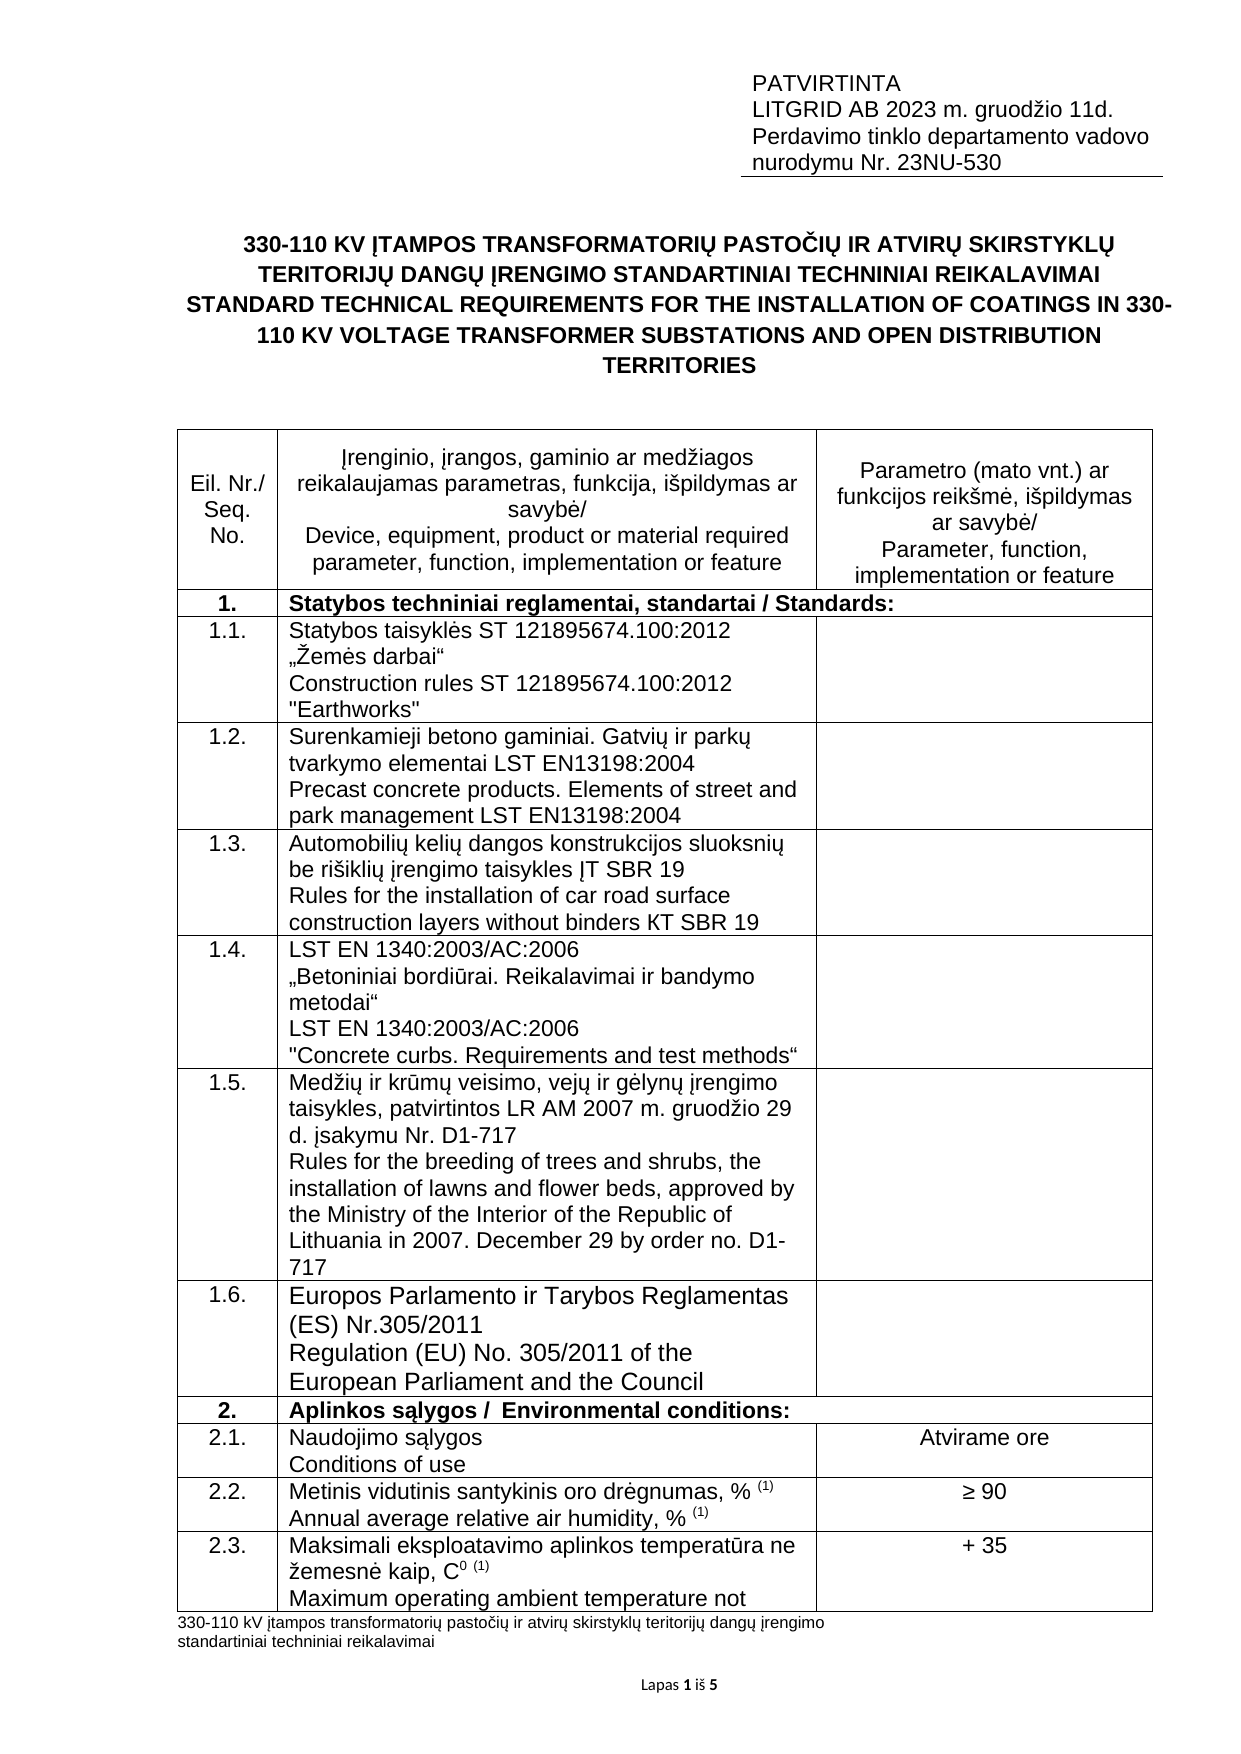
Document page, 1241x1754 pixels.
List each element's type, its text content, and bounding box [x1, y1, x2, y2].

table_cell LST EN 1340:2003/AC:2006 „Betoniniai bordiūrai. Reikalavimai ir bandymo metodai“ LST EN 1340:2003/AC:2006 "Concrete curbs. Requirements and test methods“ [278, 936, 816, 1068]
table_cell Europos Parlamento ir Tarybos Reglamentas (ES) Nr.305/2011 Regulation (EU) No. 305/2011 of the European Parliament and the Council [278, 1281, 816, 1396]
table_cell 2. [178, 1397, 277, 1423]
table_cell 1.6. [178, 1281, 277, 1396]
text 330-110 KV ĮTAMPOS TRANSFORMATORIŲ PASTOČIŲ IR ATVIRŲ SKIRSTYKLŲ TERITORIJŲ DANGŲ ĮRENGIMO STANDARTINIAI TECHNINIAI REIKALAVIMAI [177, 231, 1181, 288]
text STANDARD TECHNICAL REQUIREMENTS FOR THE INSTALLATION OF COATINGS IN 330-110 KV VOLTAGE TRANSFORMER SUBSTATIONS AND OPEN DISTRIBUTION TERRITORIES [177, 291, 1181, 378]
table_cell 1.1. [178, 617, 277, 722]
table_cell 1.4. [178, 936, 277, 1068]
table_cell 2.1. [178, 1424, 277, 1477]
table_cell [817, 617, 1152, 722]
table_cell 1.5. [178, 1069, 277, 1280]
table_cell Metinis vidutinis santykinis oro drėgnumas, % (1) Annual average relative air humidity, % (1) [278, 1478, 816, 1531]
table_cell [817, 936, 1152, 1068]
table_cell 2.3. [178, 1532, 277, 1611]
table_cell Statybos taisyklės ST 121895674.100:2012 „Žemės darbai“ Construction rules ST 121895674.100:2012 "Earthworks" [278, 617, 816, 722]
table_cell + 35 [817, 1532, 1152, 1611]
table_cell 1.2. [178, 723, 277, 829]
table_cell Medžių ir krūmų veisimo, vejų ir gėlynų įrengimo taisykles, patvirtintos LR AM 2007 m. gruodžio 29 d. įsakymu Nr. D1-717 Rules for the breeding of trees and shrubs, the installation of lawns and flower beds, approved by the Ministry of the Interior of the Republic of Lithuania in 2007. December 29 by order no. D1-717 [278, 1069, 816, 1280]
table_header Eil. Nr./ Seq. No. [178, 430, 277, 588]
table_cell 1. [178, 590, 277, 616]
table_cell Surenkamieji betono gaminiai. Gatvių ir parkų tvarkymo elementai LST EN13198:2004 Precast concrete products. Elements of street and park management LST EN13198:2004 [278, 723, 816, 829]
table_header PATVIRTINTA LITGRID AB 2023 m. gruodžio 11d. Perdavimo tinklo departamento vadovo nurodymu Nr. 23NU-530 [741, 70, 1162, 176]
table_cell [817, 723, 1152, 829]
table_cell [817, 1069, 1152, 1280]
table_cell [278, 1532, 816, 1611]
table_cell Statybos techniniai reglamentai, standartai / Standards: [278, 590, 1152, 616]
table_cell 2.2. [178, 1478, 277, 1531]
table_cell ≥ 90 [817, 1478, 1152, 1531]
table_cell [817, 830, 1152, 935]
table_cell 1.3. [178, 830, 277, 935]
table_cell Automobilių kelių dangos konstrukcijos sluoksnių be rišiklių įrengimo taisykles ĮT SBR 19 Rules for the installation of car road surface construction layers without binders КТ SBR 19 [278, 830, 816, 935]
table_cell Naudojimo sąlygos Conditions of use [278, 1424, 816, 1477]
table_cell Atvirame ore [817, 1424, 1152, 1477]
table_cell [817, 1281, 1152, 1396]
table_header Įrenginio, įrangos, gaminio ar medžiagos reikalaujamas parametras, funkcija, išpildymas ar savybė/ Device, equipment, product or material required parameter, function, implementation or feature [278, 430, 816, 588]
table_header Parametro (mato vnt.) ar funkcijos reikšmė, išpildymas ar savybė/ Parameter, function, implementation or feature [817, 430, 1152, 588]
table_cell Aplinkos sąlygos / Environmental conditions: [278, 1397, 1152, 1423]
